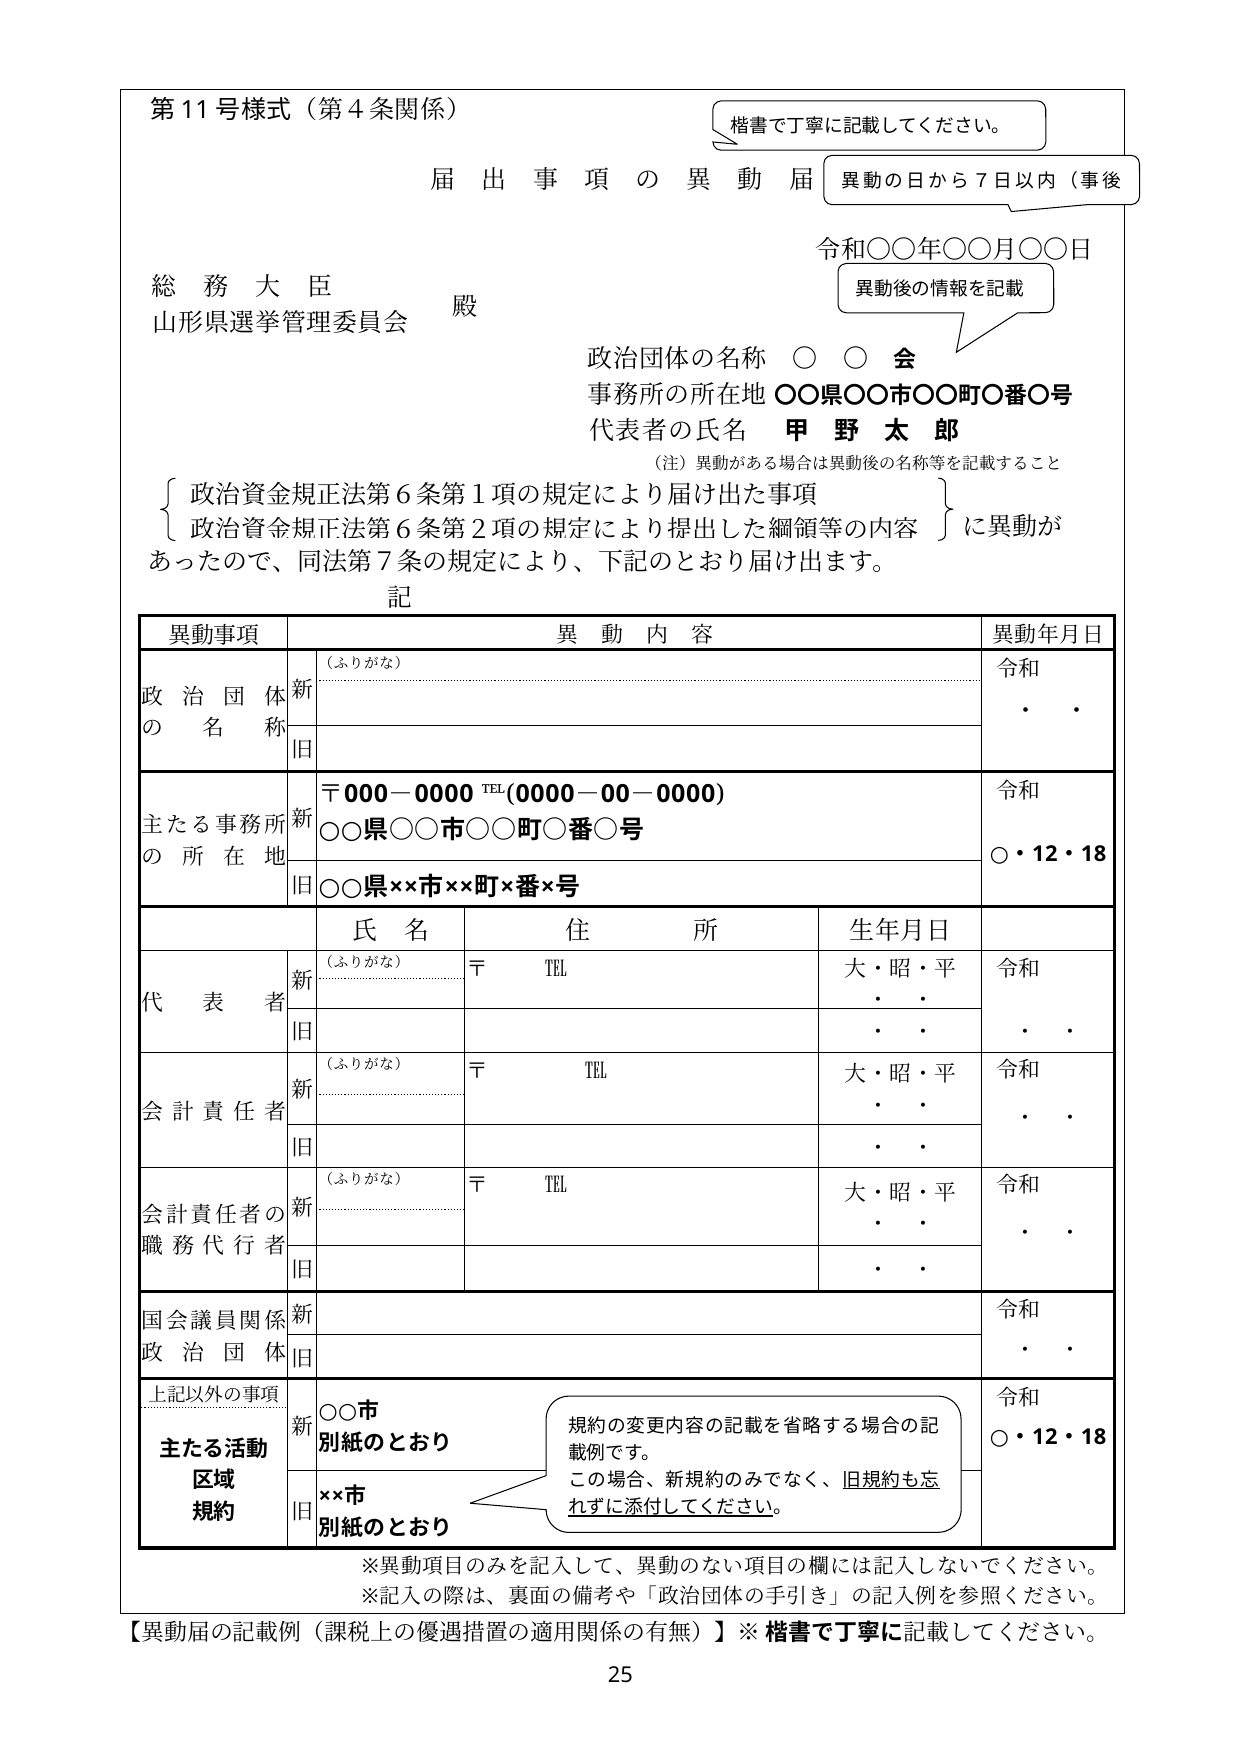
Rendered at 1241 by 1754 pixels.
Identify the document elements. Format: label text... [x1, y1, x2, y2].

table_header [121, 90, 1124, 1613]
text 【異動届の記載例（課税上の優遇措置の適用関係の有無）】※ 楷書で丁寧に記載してください。 [118, 1614, 1122, 1647]
